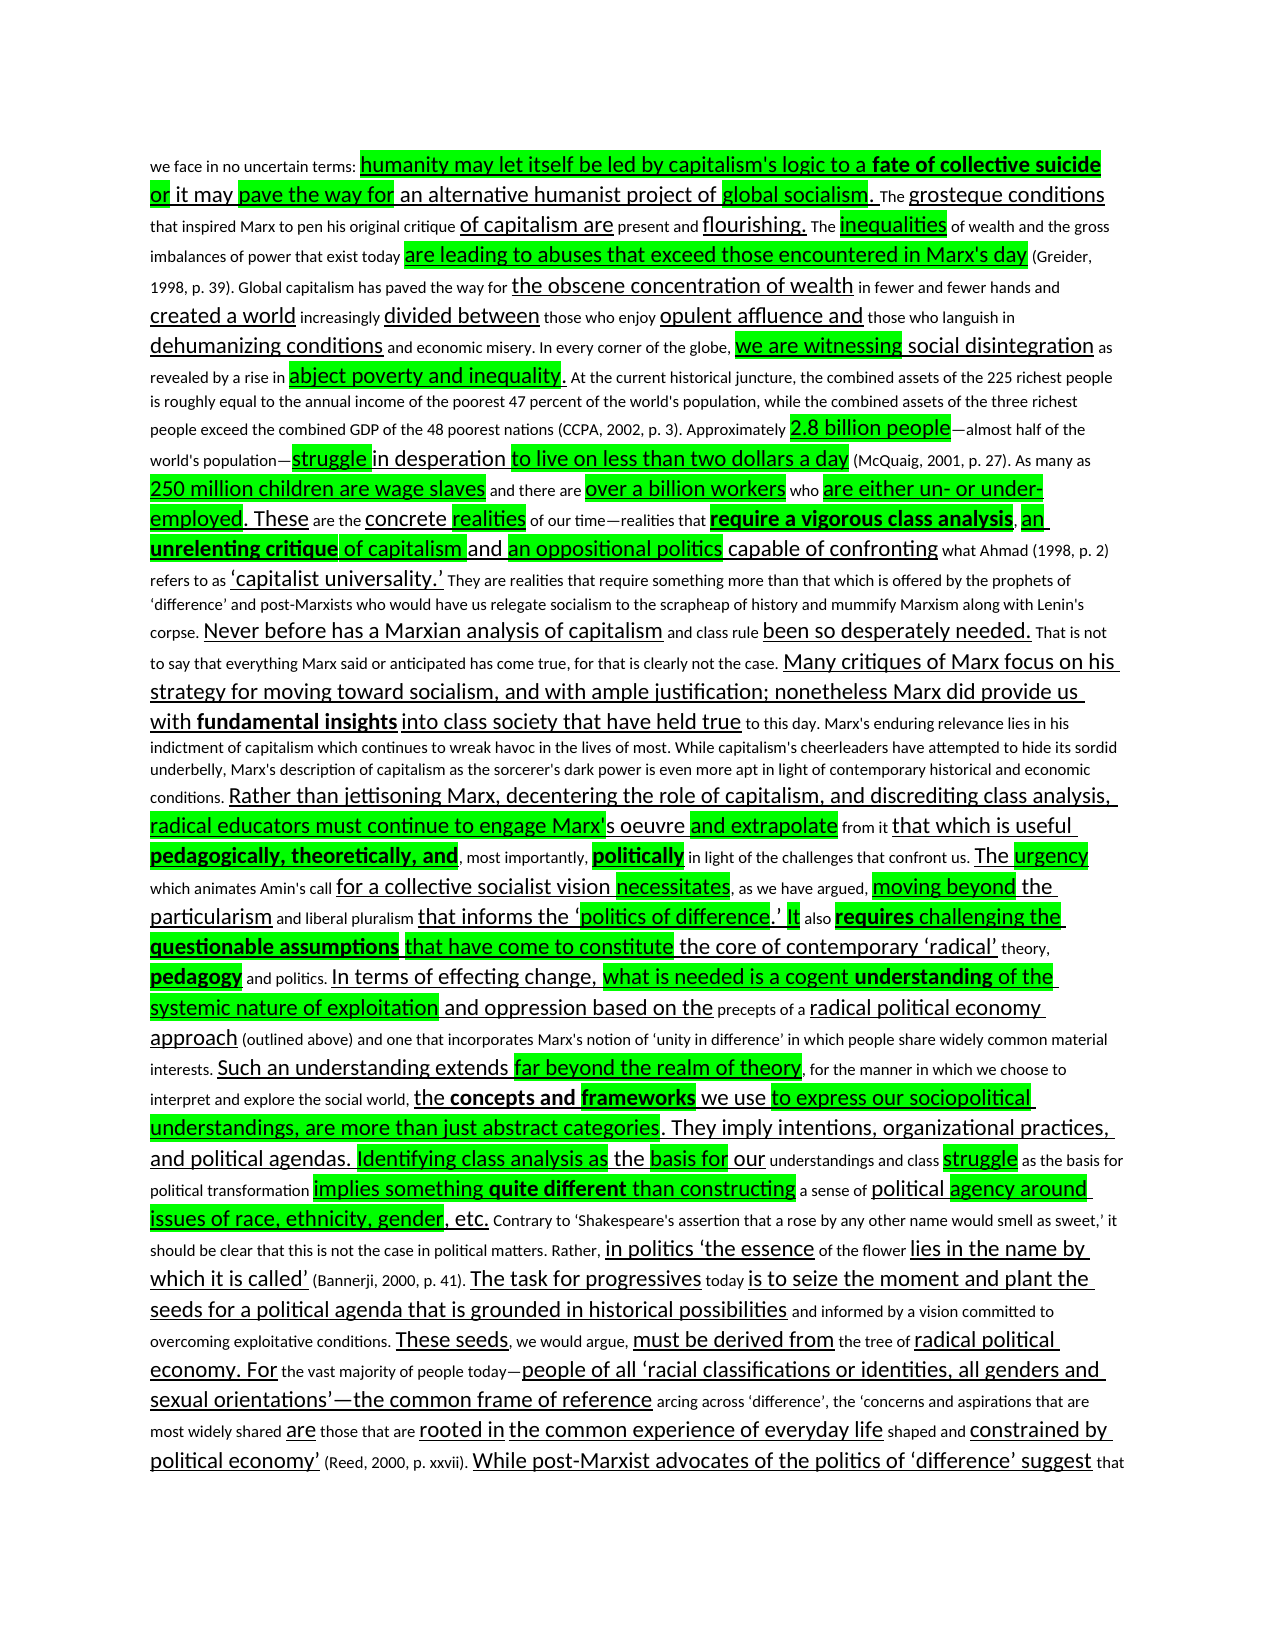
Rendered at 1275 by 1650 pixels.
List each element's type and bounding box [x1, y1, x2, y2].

text [150, 150, 1125, 1474]
